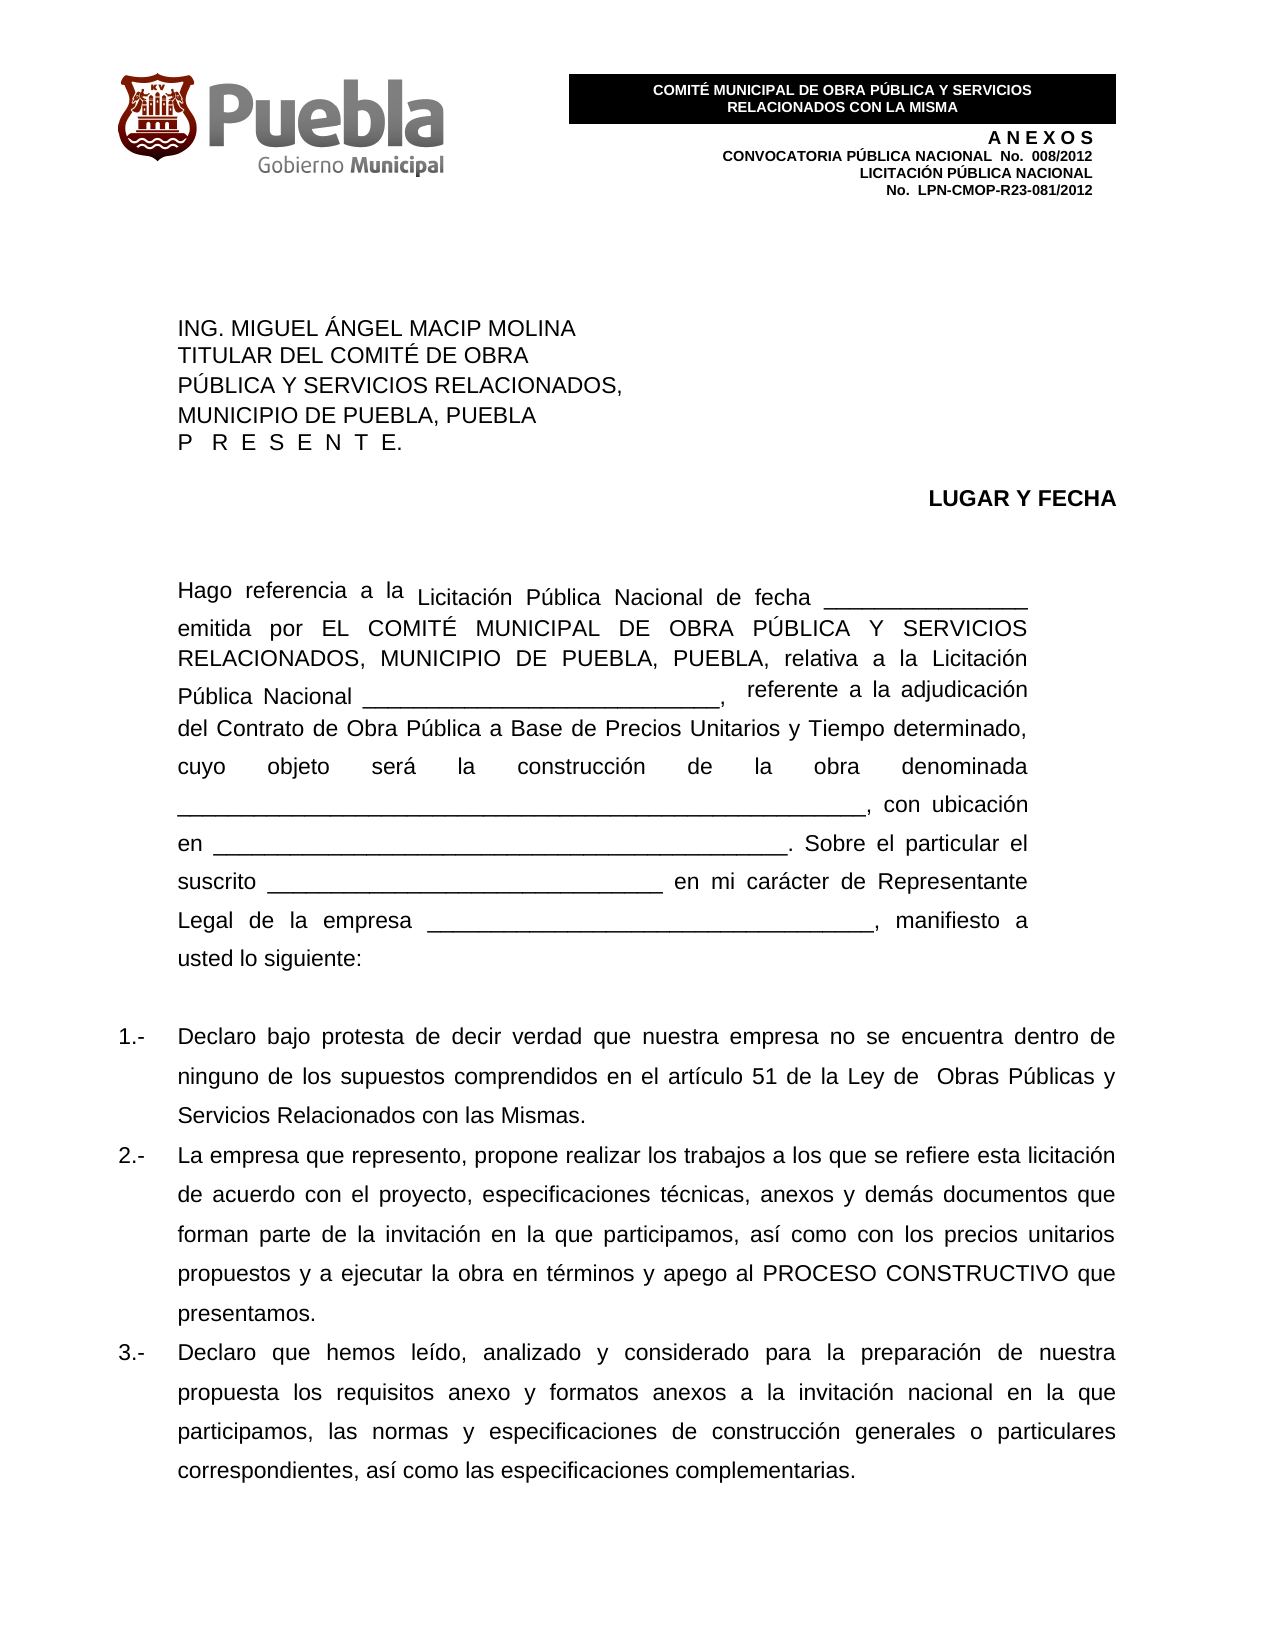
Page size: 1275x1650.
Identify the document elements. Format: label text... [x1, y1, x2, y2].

text 1.- Declaro bajo protesta de decir verdad que nuestra empresa no se encuentra dentro de ninguno de los supuestos comprendidos en el artículo 51 de la Ley de Obras Públicas y Servicios Relacionados con las Mismas. [118, 1023, 1117, 1128]
text 3.- Declaro que hemos leído, analizado y considerado para la preparación de nuestra propuesta los requisitos anexo y formatos anexos a la invitación nacional en la que participamos, las normas y especificaciones de construcción generales o particulares correspondientes, así como las especificaciones complementarias. [118, 1339, 1117, 1484]
text ING. MIGUEL ÁNGEL MACIP MOLINA [118, 315, 1092, 342]
text MUNICIPIO DE PUEBLA, PUEBLA [177, 402, 1092, 428]
text 2.- La empresa que represento, propone realizar los trabajos a los que se refiere esta licitación de acuerdo con el proyecto, especificaciones técnicas, anexos y demás documentos que forman parte de la invitación en la que participamos, así como con los precios unitarios propuestos y a ejecutar la obra en términos y apego al PROCESO CONSTRUCTIVO que presentamos. [118, 1142, 1117, 1326]
text LUGAR Y FECHA [177, 485, 1117, 511]
text P R E S E N T E. [177, 428, 1028, 455]
text PÚBLICA Y SERVICIOS RELACIONADOS, [177, 372, 1028, 398]
picture [118, 73, 444, 177]
text TITULAR DEL COMITÉ DE OBRA [177, 342, 1028, 368]
text Hago referencia a la Licitación Pública Nacional de fecha ________________ emitida por EL COMITÉ MUNICIPAL DE OBRA PÚBLICA Y SERVICIOS RELACIONADOS, MUNICIPIO DE PUEBLA, PUEBLA, relativa a la Licitación Pública Nacional ____________________________, referente a la adjudicación del Contrato de Obra Pública a Base de Precios Unitarios y Tiempo determinado, cuyo objeto será la construcción de la obra denominada ______________________________________________________, con ubicación en _____________________________________________. Sobre el particular el suscrito _______________________________ en mi carácter de Representante Legal de la empresa ___________________________________, manifiesto a usted lo siguiente: [177, 577, 1028, 979]
